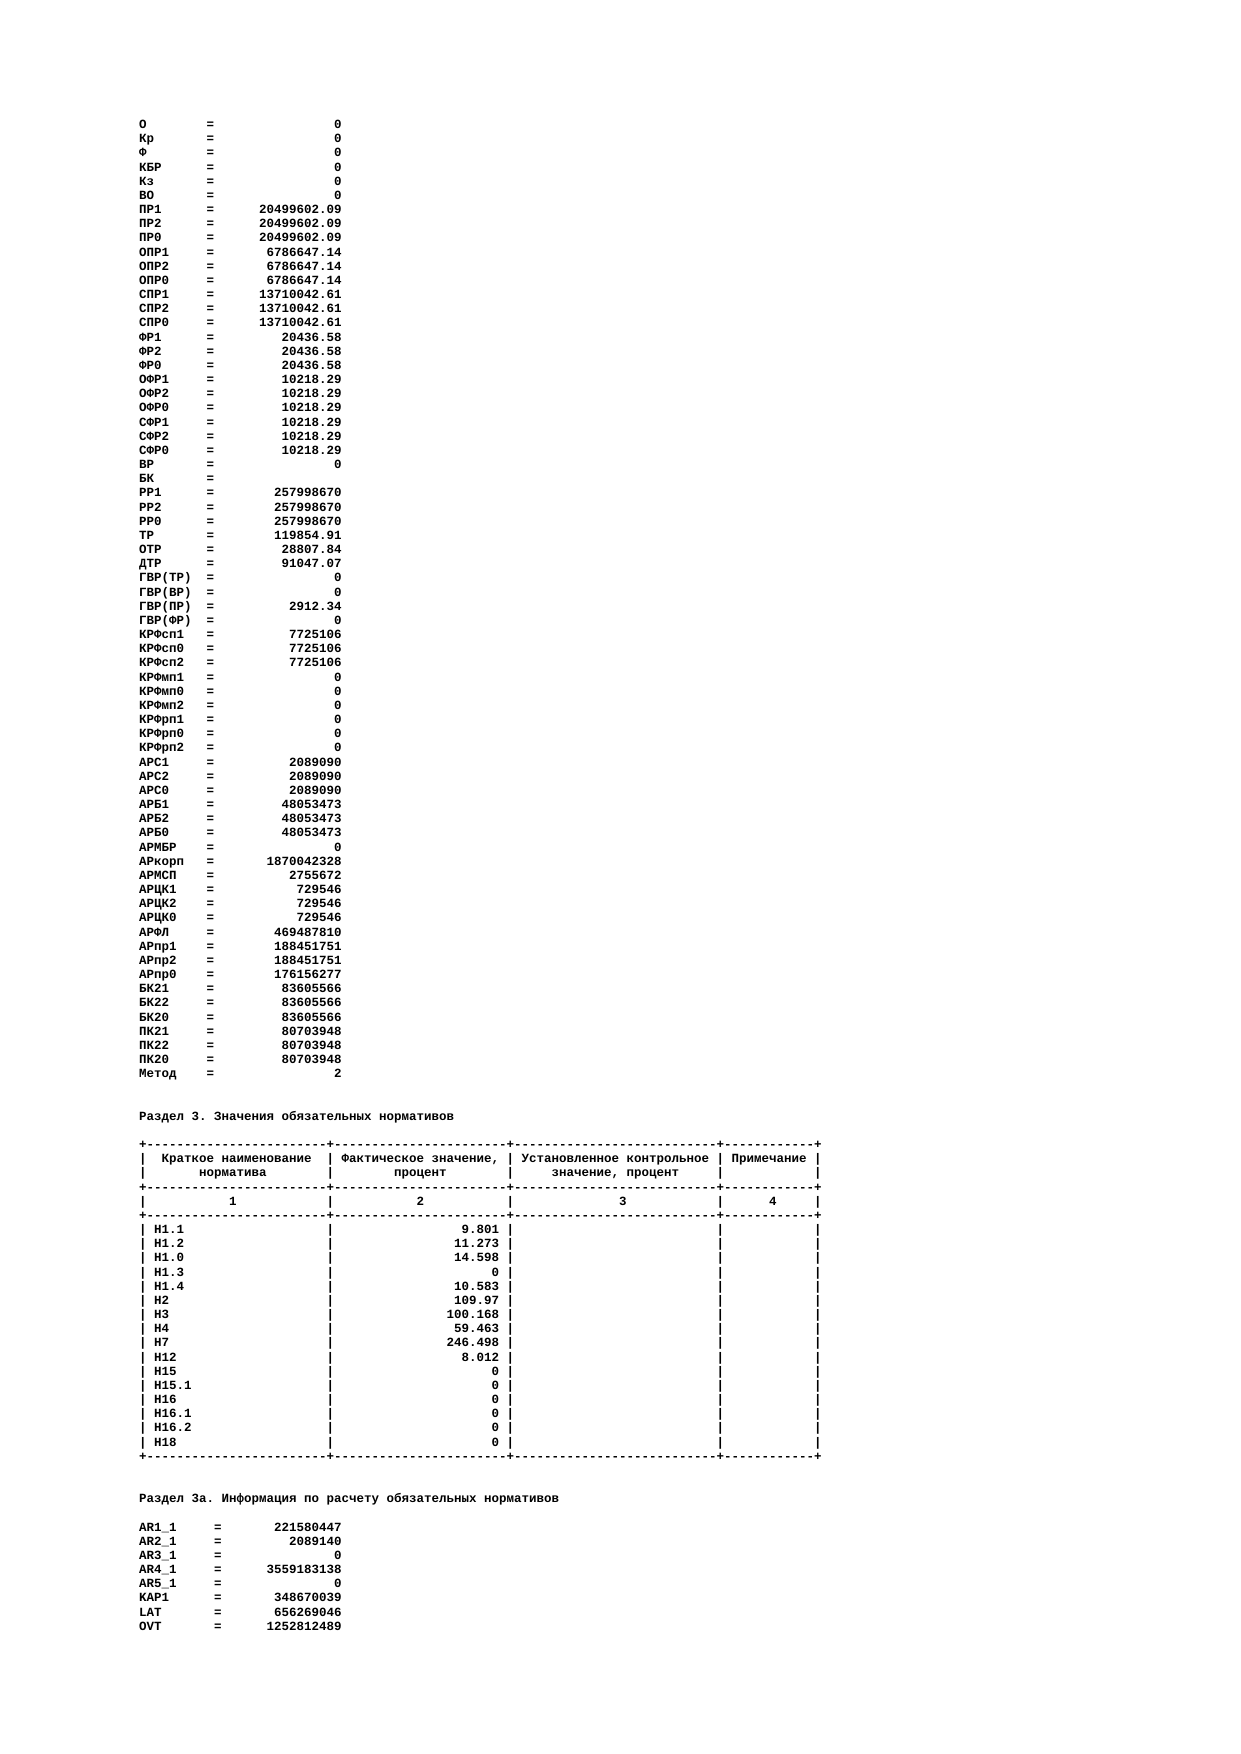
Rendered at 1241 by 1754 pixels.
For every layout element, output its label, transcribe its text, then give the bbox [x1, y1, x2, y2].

text БК20 = 83605566 [139, 1011, 1101, 1025]
text АРЦК0 = 729546 [139, 911, 1101, 926]
text +------------------------+-----------------------+---------------------------+------------+ [139, 1209, 1101, 1223]
text ОФР0 = 10218.29 [139, 401, 1101, 416]
text ПР2 = 20499602.09 [139, 217, 1101, 231]
text | Н16.1 | 0 | | | [139, 1407, 1101, 1421]
text КБР = 0 [139, 161, 1101, 175]
text AR2_1 = 2089140 [139, 1535, 1101, 1549]
text ПР1 = 20499602.09 [139, 203, 1101, 217]
text АРМСП = 2755672 [139, 869, 1101, 883]
text AR3_1 = 0 [139, 1549, 1101, 1563]
text ГВР(ПР) = 2912.34 [139, 600, 1101, 614]
text СПР2 = 13710042.61 [139, 302, 1101, 316]
text АРпр2 = 188451751 [139, 954, 1101, 968]
text ОПР2 = 6786647.14 [139, 260, 1101, 274]
text | Н16 | 0 | | | [139, 1393, 1101, 1407]
text ПК22 = 80703948 [139, 1039, 1101, 1053]
text БК22 = 83605566 [139, 996, 1101, 1011]
text ДТР = 91047.07 [139, 557, 1101, 571]
text КРФрп1 = 0 [139, 713, 1101, 727]
text АРБ1 = 48053473 [139, 798, 1101, 812]
text | Н2 | 109.97 | | | [139, 1294, 1101, 1308]
text КРФрп0 = 0 [139, 727, 1101, 741]
text ВО = 0 [139, 189, 1101, 203]
text +------------------------+-----------------------+---------------------------+------------+ [139, 1138, 1101, 1152]
text РР2 = 257998670 [139, 501, 1101, 515]
text Метод = 2 [139, 1067, 1101, 1081]
text OVT = 1252812489 [139, 1620, 1101, 1634]
text ФР1 = 20436.58 [139, 331, 1101, 345]
text КРФмп1 = 0 [139, 671, 1101, 685]
text КРФмп2 = 0 [139, 699, 1101, 713]
text AR4_1 = 3559183138 [139, 1563, 1101, 1577]
text ОФР1 = 10218.29 [139, 373, 1101, 387]
text ПК21 = 80703948 [139, 1025, 1101, 1039]
text | Н1.1 | 9.801 | | | [139, 1223, 1101, 1237]
text АРС1 = 2089090 [139, 756, 1101, 770]
text АРФЛ = 469487810 [139, 926, 1101, 940]
text | Н4 | 59.463 | | | [139, 1322, 1101, 1336]
text | Н7 | 246.498 | | | [139, 1336, 1101, 1351]
text | Краткое наименование | Фактическое значение, | Установленное контрольное | Примечание | [139, 1152, 1101, 1166]
text СФР0 = 10218.29 [139, 444, 1101, 458]
text ФР0 = 20436.58 [139, 359, 1101, 373]
text ПР0 = 20499602.09 [139, 231, 1101, 246]
text | Н15 | 0 | | | [139, 1365, 1101, 1379]
text ГВР(ВР) = 0 [139, 586, 1101, 600]
text | Н18 | 0 | | | [139, 1436, 1101, 1450]
text АРЦК1 = 729546 [139, 883, 1101, 897]
text АРМБР = 0 [139, 841, 1101, 855]
text Ф = 0 [139, 146, 1101, 161]
text КРФмп0 = 0 [139, 685, 1101, 699]
text РР0 = 257998670 [139, 515, 1101, 529]
text КРФрп2 = 0 [139, 741, 1101, 756]
text СФР2 = 10218.29 [139, 430, 1101, 444]
text СПР1 = 13710042.61 [139, 288, 1101, 302]
text LAT = 656269046 [139, 1606, 1101, 1620]
text АРЦК2 = 729546 [139, 897, 1101, 911]
text АРкорп = 1870042328 [139, 855, 1101, 869]
text АРБ2 = 48053473 [139, 812, 1101, 826]
text АРпр0 = 176156277 [139, 968, 1101, 982]
text ОПР1 = 6786647.14 [139, 246, 1101, 260]
text | 1 | 2 | 3 | 4 | [139, 1195, 1101, 1209]
text ГВР(ТР) = 0 [139, 571, 1101, 586]
text О = 0 [139, 118, 1101, 132]
text РР1 = 257998670 [139, 486, 1101, 501]
text | Н3 | 100.168 | | | [139, 1308, 1101, 1322]
text ОПР0 = 6786647.14 [139, 274, 1101, 288]
text Раздел 3. Значения обязательных нормативов [139, 1110, 1101, 1124]
text Кз = 0 [139, 175, 1101, 189]
text БК = [139, 472, 1101, 486]
text | Н12 | 8.012 | | | [139, 1351, 1101, 1365]
text +------------------------+-----------------------+---------------------------+------------+ [139, 1181, 1101, 1195]
text КРФсп1 = 7725106 [139, 628, 1101, 642]
text АРБ0 = 48053473 [139, 826, 1101, 841]
text АРС2 = 2089090 [139, 770, 1101, 784]
text Кр = 0 [139, 132, 1101, 146]
text | норматива | процент | значение, процент | | [139, 1166, 1101, 1181]
text БК21 = 83605566 [139, 982, 1101, 996]
text ОФР2 = 10218.29 [139, 387, 1101, 401]
text | Н1.4 | 10.583 | | | [139, 1280, 1101, 1294]
text СФР1 = 10218.29 [139, 416, 1101, 430]
text ПК20 = 80703948 [139, 1053, 1101, 1067]
text +------------------------+-----------------------+---------------------------+------------+ [139, 1450, 1101, 1464]
text СПР0 = 13710042.61 [139, 316, 1101, 331]
text AR5_1 = 0 [139, 1577, 1101, 1591]
text КРФсп0 = 7725106 [139, 642, 1101, 656]
text ФР2 = 20436.58 [139, 345, 1101, 359]
text | Н1.0 | 14.598 | | | [139, 1251, 1101, 1266]
text KAP1 = 348670039 [139, 1591, 1101, 1606]
text | Н1.2 | 11.273 | | | [139, 1237, 1101, 1251]
text ГВР(ФР) = 0 [139, 614, 1101, 628]
text ОТР = 28807.84 [139, 543, 1101, 557]
text ВР = 0 [139, 458, 1101, 472]
text АРС0 = 2089090 [139, 784, 1101, 798]
text | Н1.3 | 0 | | | [139, 1266, 1101, 1280]
text AR1_1 = 221580447 [139, 1521, 1101, 1535]
text | H15.1 | 0 | | | [139, 1379, 1101, 1393]
text | Н16.2 | 0 | | | [139, 1421, 1101, 1436]
text КРФсп2 = 7725106 [139, 656, 1101, 671]
text ТР = 119854.91 [139, 529, 1101, 543]
text АРпр1 = 188451751 [139, 940, 1101, 954]
text Раздел 3а. Информация по расчету обязательных нормативов [139, 1492, 1101, 1506]
